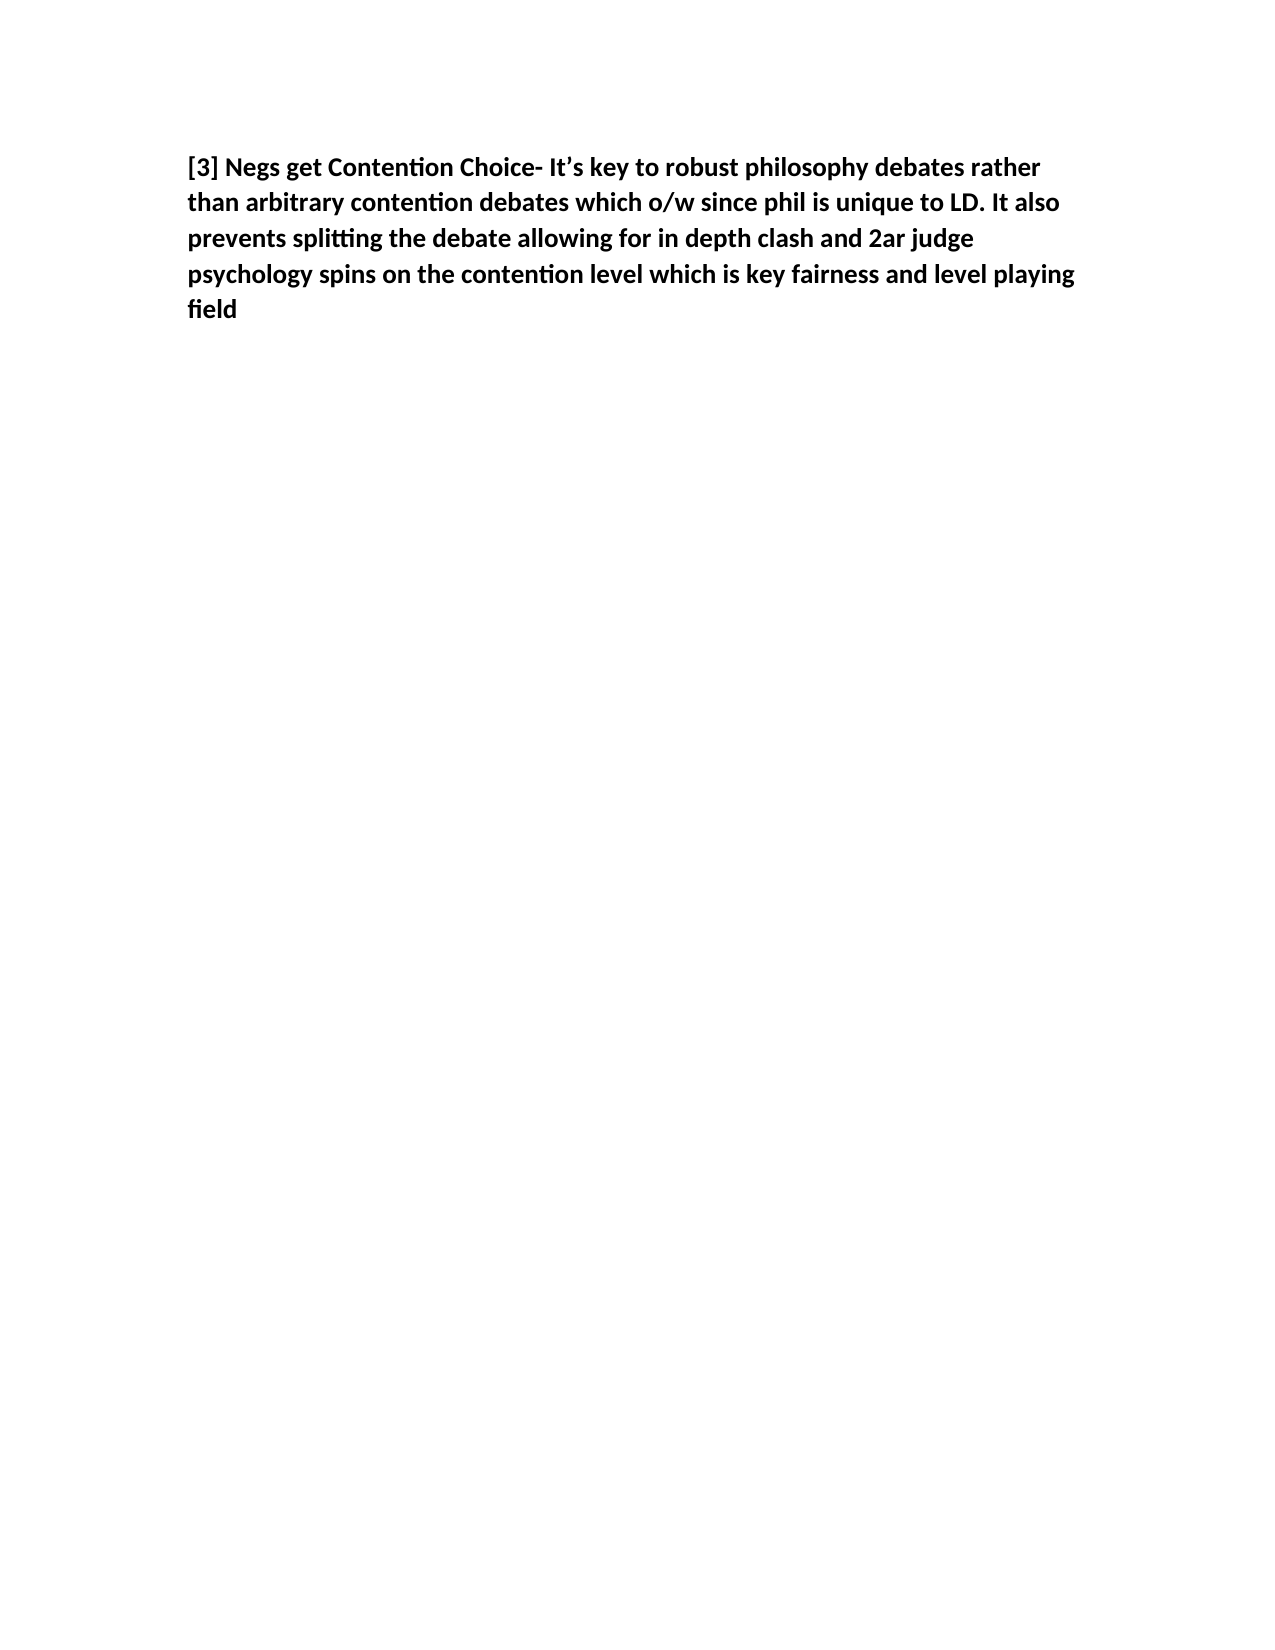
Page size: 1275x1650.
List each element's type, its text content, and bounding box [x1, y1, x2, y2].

subtitle [3] Negs get Contention Choice- It’s key to robust philosophy debates rather than arbitrary contention debates which o/w since phil is unique to LD. It also prevents splitting the debate allowing for in depth clash and 2ar judge psychology spins on the contention level which is key fairness and level playing field [187, 150, 1087, 326]
